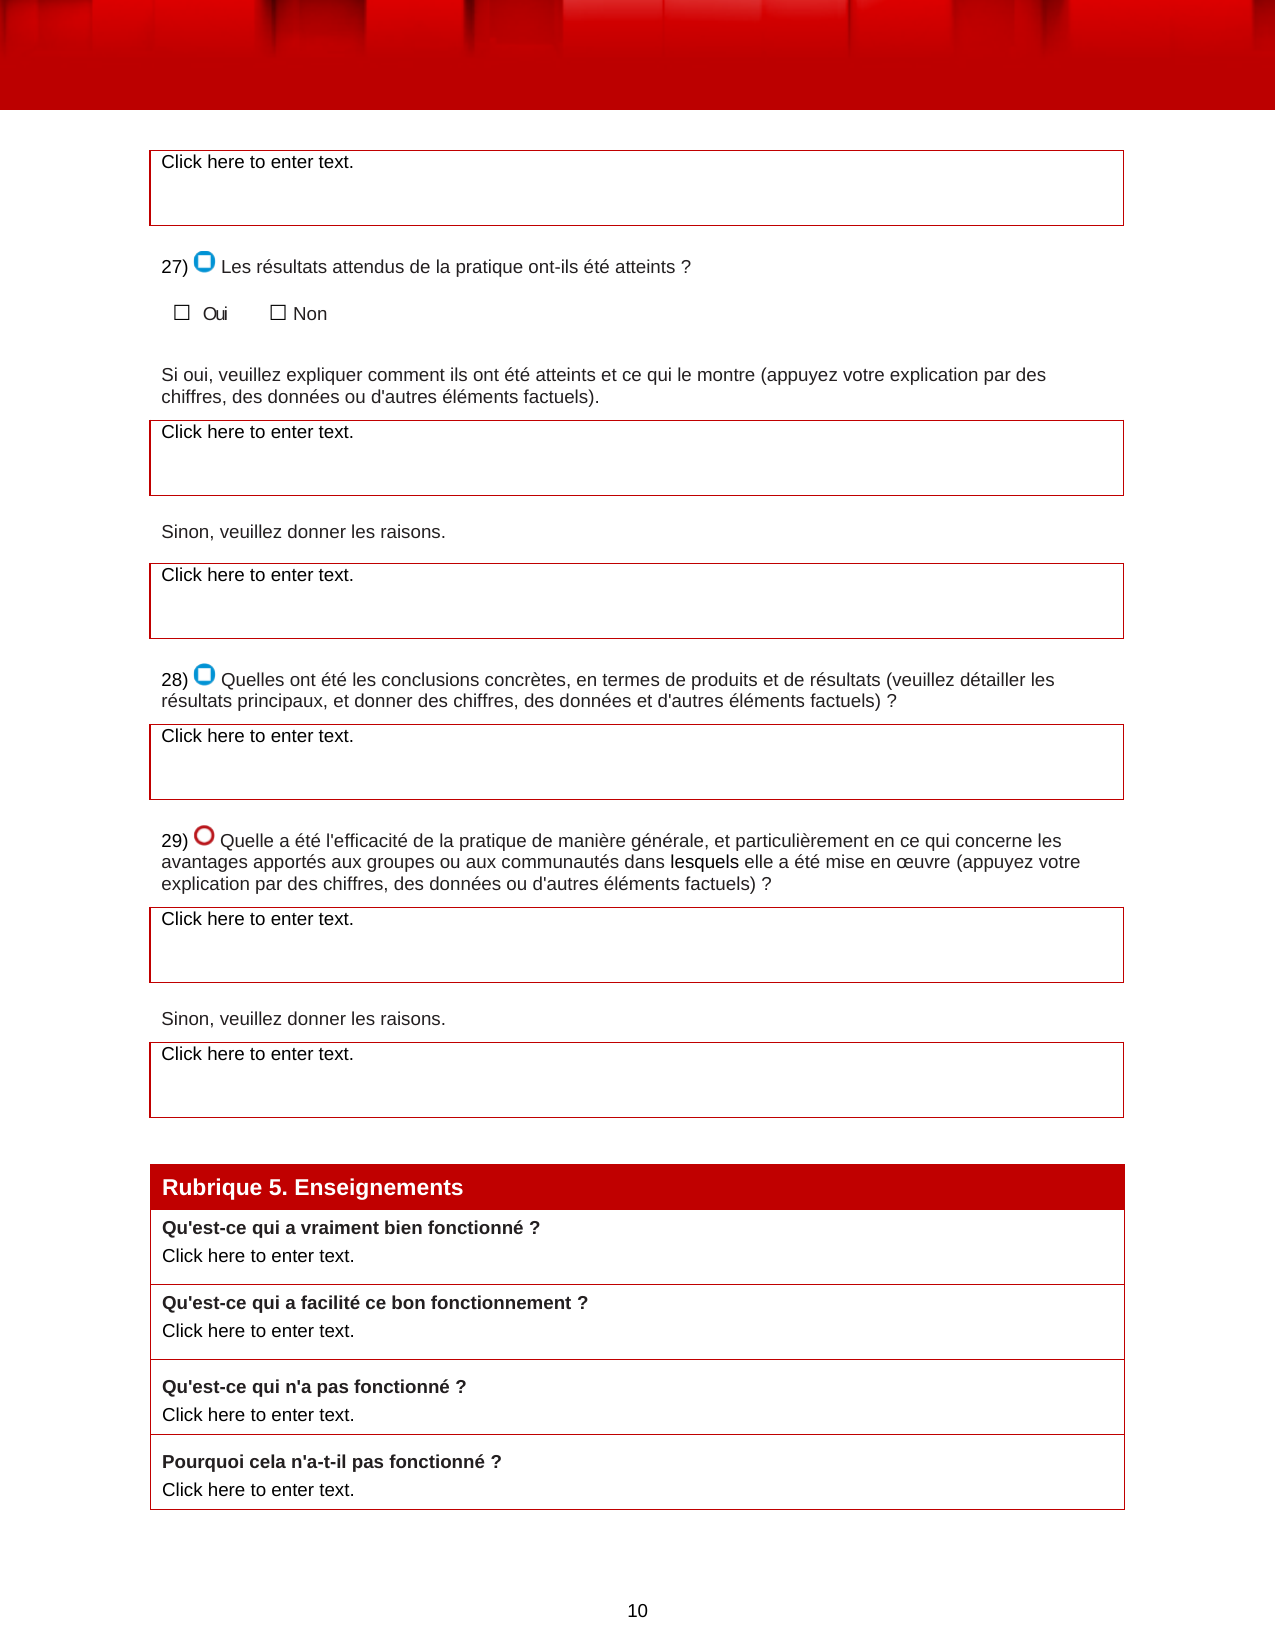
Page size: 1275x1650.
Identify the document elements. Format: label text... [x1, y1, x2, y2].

picture [193, 677, 216, 686]
table_cell [150, 298, 1124, 339]
picture [0, 0, 1275, 110]
picture [193, 264, 216, 273]
picture [198, 256, 210, 268]
table_header Rubrique 5. Enseignements [151, 1165, 1124, 1209]
picture [198, 669, 210, 681]
table_cell Qu'est-ce qui a vraiment bien fonctionné ? [151, 1210, 1124, 1284]
table_cell Pourquoi cela n'a-t-il pas fonctionné ? [151, 1435, 1124, 1509]
table_cell 27) Les résultats attendus de la pratique ont-ils été atteints ? [150, 226, 1124, 298]
picture [193, 251, 199, 258]
table_cell Sinon, veuillez donner les raisons. [150, 496, 1124, 563]
picture [193, 825, 215, 847]
picture [193, 663, 201, 671]
table_cell Qu'est-ce qui n'a pas fonctionné ? [151, 1360, 1124, 1434]
table_cell Si oui, veuillez expliquer comment ils ont été atteints et ce qui le montre (appuyez votre explication par des chiffres, des données ou d'autres éléments factuels). [150, 339, 1124, 419]
picture [208, 663, 216, 672]
picture [210, 251, 216, 259]
table_cell 28) Quelles ont été les conclusions concrètes, en termes de produits et de résultats (veuillez détailler les résultats principaux, et donner des chiffres, des données et d'autres éléments factuels) ? [150, 639, 1124, 724]
table_cell 29) Quelle a été l'efficacité de la pratique de manière générale, et particulièrement en ce qui concerne les avantages apportés aux groupes ou aux communautés dans lesquels elle a été mise en œuvre (appuyez votre explication par des chiffres, des données ou d'autres éléments factuels) ? [150, 800, 1124, 907]
table_cell Qu'est-ce qui a facilité ce bon fonctionnement ? [151, 1285, 1124, 1359]
table_cell Sinon, veuillez donner les raisons. [150, 983, 1124, 1042]
